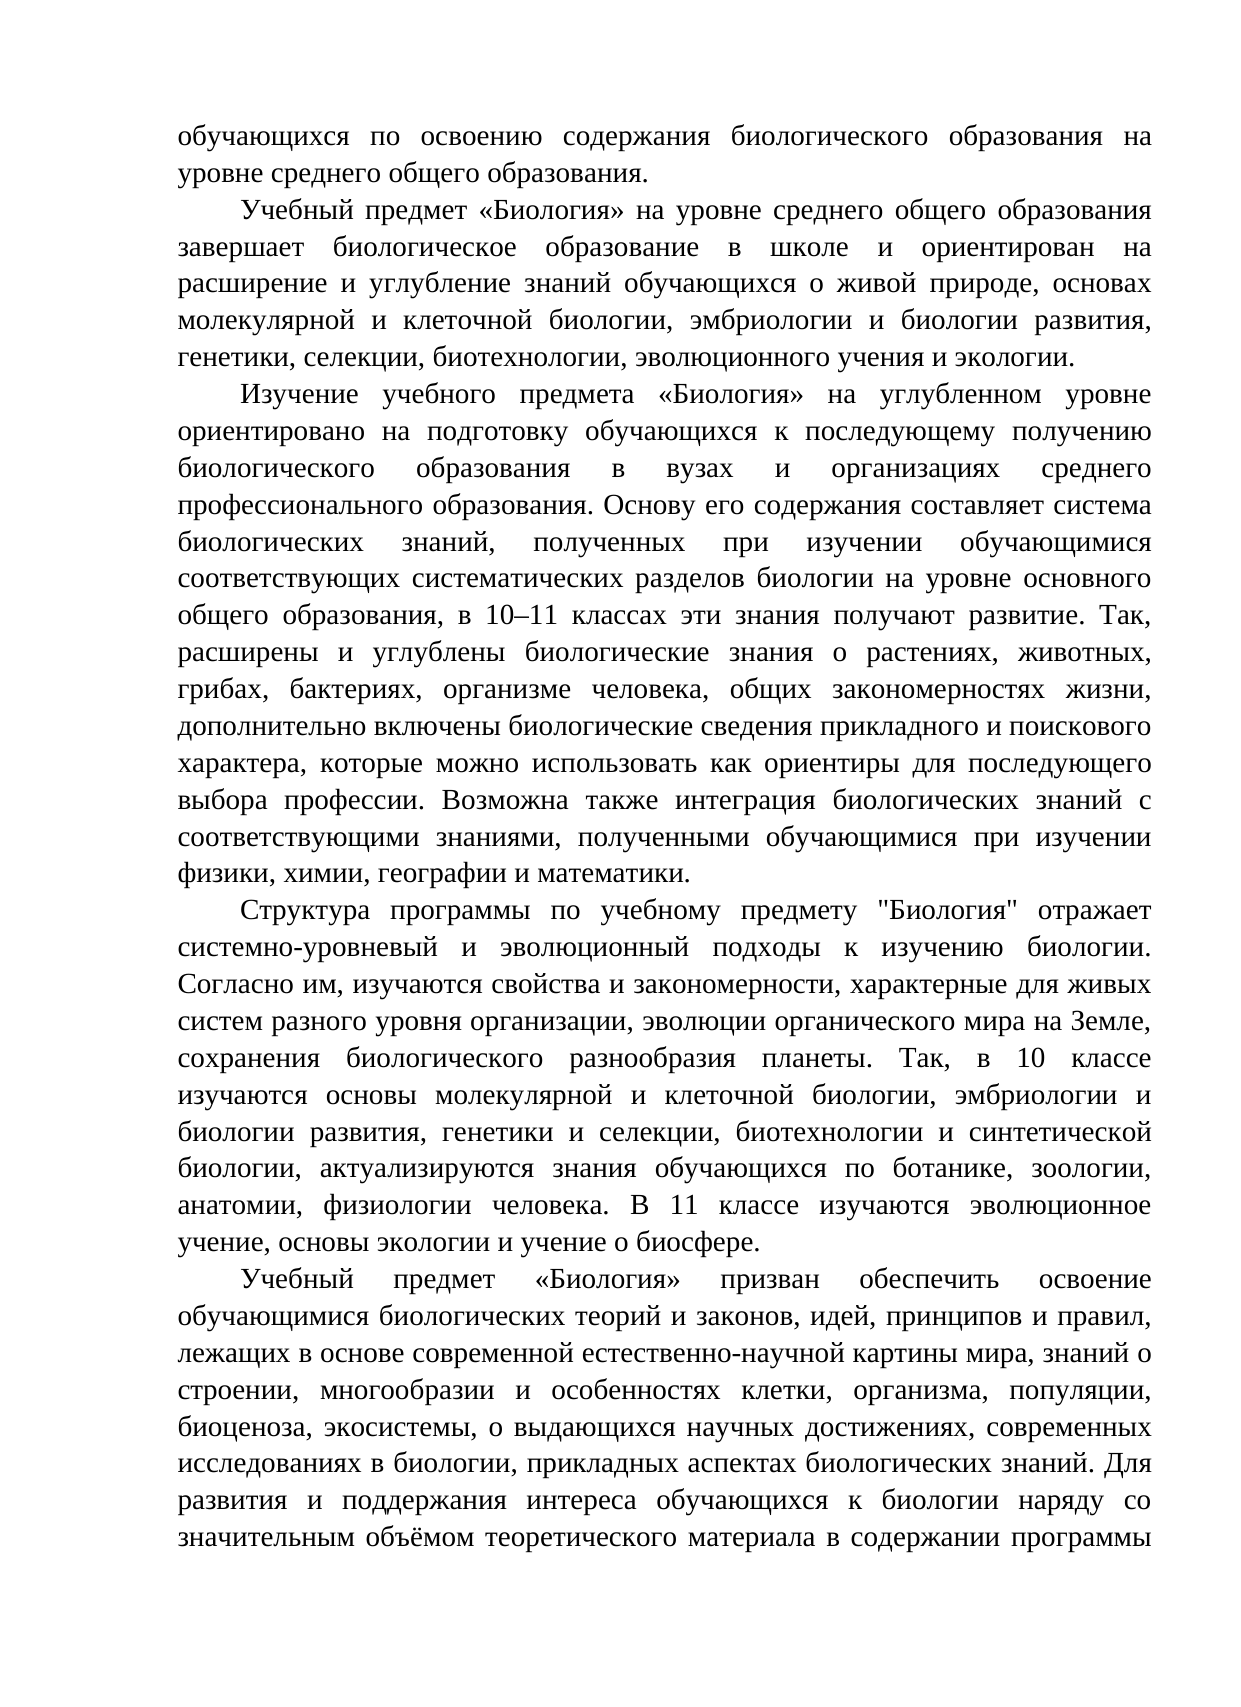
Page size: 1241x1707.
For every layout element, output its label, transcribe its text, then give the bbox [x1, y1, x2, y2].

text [177, 1261, 1152, 1553]
text Изучение учебного предмета «Биология» на углубленном уровне ориентировано на подготовку обучающихся к последующему получению биологического образования в вузах и организациях среднего профессионального образования. Основу его содержания составляет система биологических знаний, полученных при изучении обучающимися соответствующих систематических разделов биологии на уровне основного общего образования, в 10–11 классах эти знания получают развитие. Так, расширены и углублены биологические знания о растениях, животных, грибах, бактериях, организме человека, общих закономерностях жизни, дополнительно включены биологические сведения прикладного и поискового характера, которые можно использовать как ориентиры для последующего выбора профессии. Возможна также интеграция биологических знаний с соответствующими знаниями, полученными обучающимися при изучении физики, химии, географии и математики. [177, 376, 1152, 889]
text Структура программы по учебному предмету "Биология" отражает системно-уровневый и эволюционный подходы к изучению биологии. Согласно им, изучаются свойства и закономерности, характерные для живых систем разного уровня организации, эволюции органического мира на Земле, сохранения биологического разнообразия планеты. Так, в 10 классе изучаются основы молекулярной и клеточной биологии, эмбриологии и биологии развития, генетики и селекции, биотехнологии и синтетической биологии, актуализируются знания обучающихся по ботанике, зоологии, анатомии, физиологии человека. В 11 классе изучаются эволюционное учение, основы экологии и учение о биосфере. [177, 892, 1152, 1258]
text Учебный предмет «Биология» на уровне среднего общего образования завершает биологическое образование в школе и ориентирован на расширение и углубление знаний обучающихся о живой природе, основах молекулярной и клеточной биологии, эмбриологии и биологии развития, генетики, селекции, биотехнологии, эволюционного учения и экологии. [177, 192, 1152, 373]
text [177, 118, 1152, 188]
